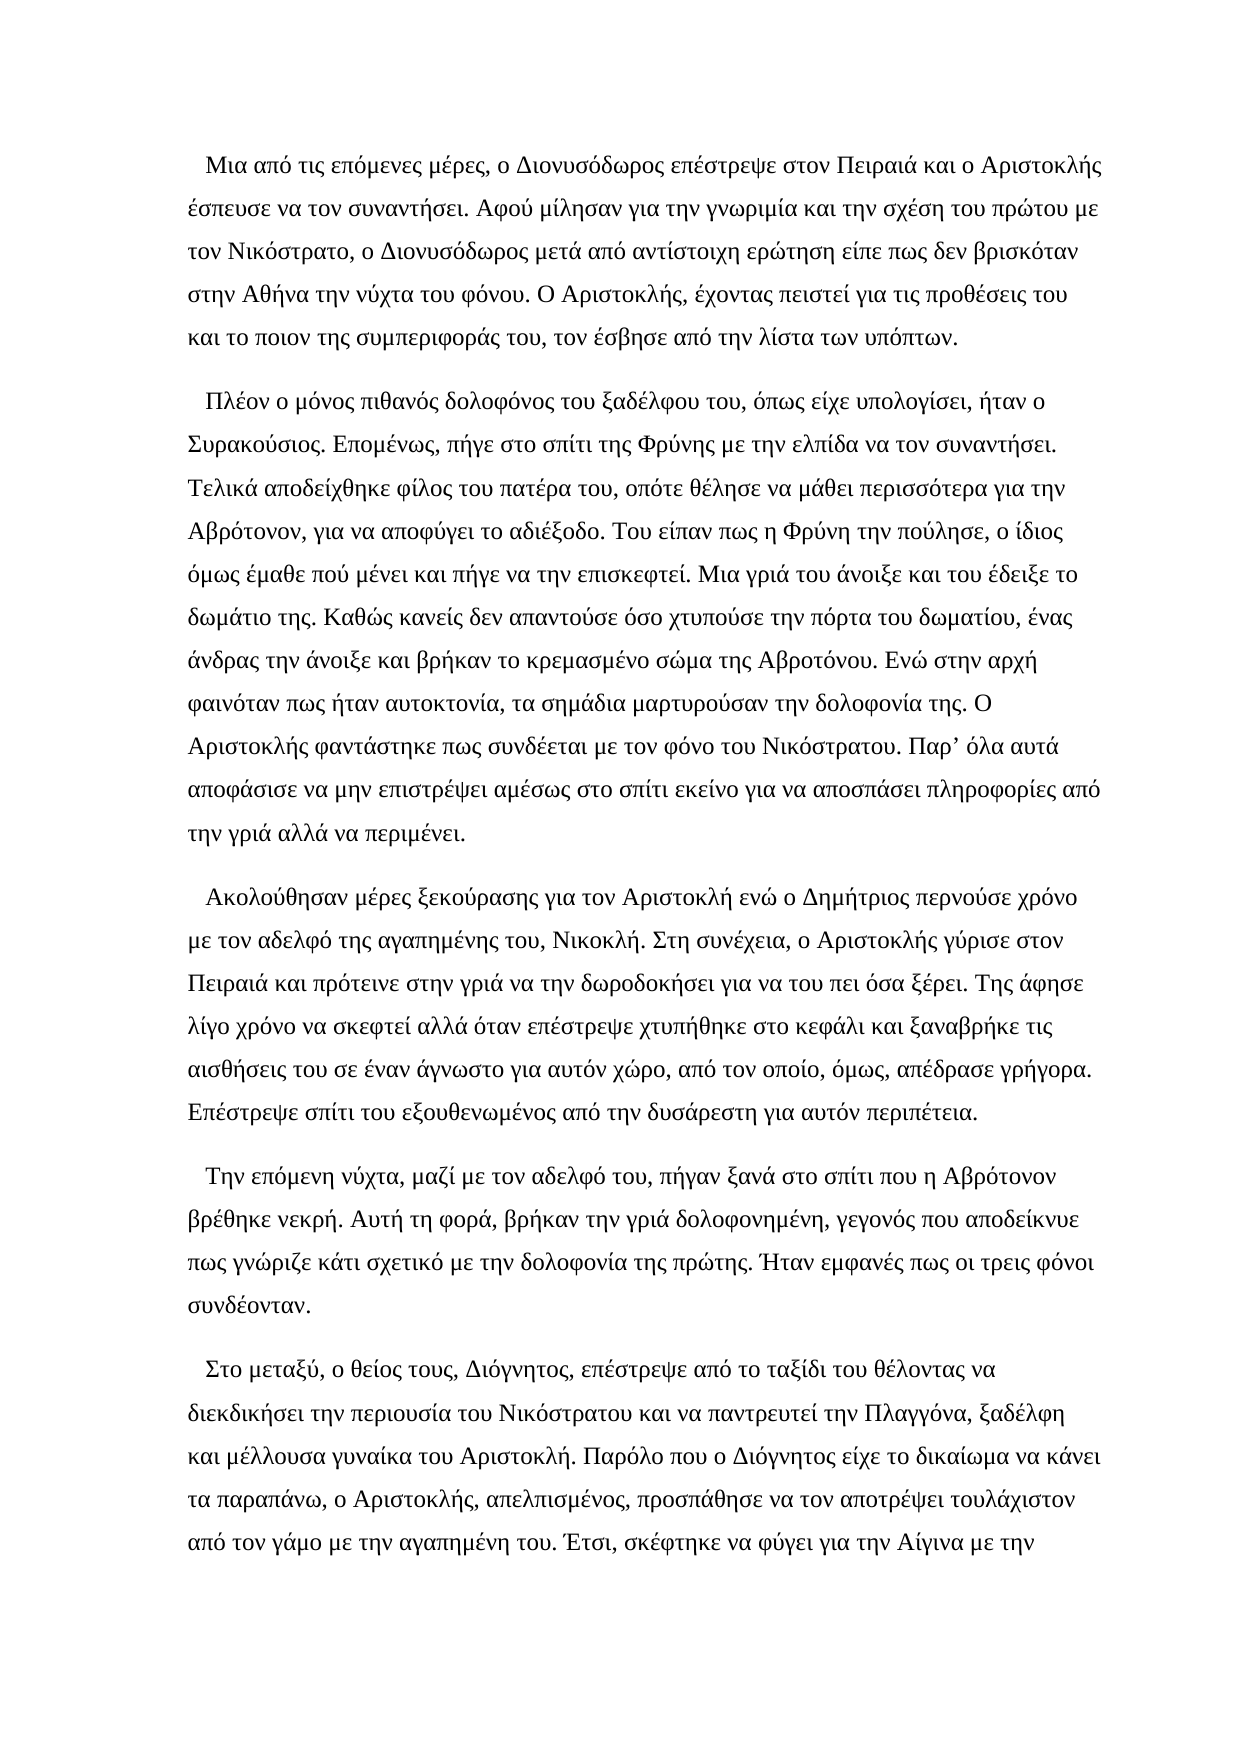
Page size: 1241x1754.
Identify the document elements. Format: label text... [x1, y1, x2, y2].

text Πλέον ο μόνος πιθανός δολοφόνος του ξαδέλφου του, όπως είχε υπολογίσει, ήταν ο Συρακούσιος. Επομένως, πήγε στο σπίτι της Φρύνης με την ελπίδα να τον συναντήσει. Τελικά αποδείχθηκε φίλος του πατέρα του, οπότε θέλησε να μάθει περισσότερα για την Αβρότονον, για να αποφύγει το αδιέξοδο. Του είπαν πως η Φρύνη την πούλησε, ο ίδιος όμως έμαθε πού μένει και πήγε να την επισκεφτεί. Μια γριά του άνοιξε και του έδειξε το δωμάτιο της. Καθώς κανείς δεν απαντούσε όσο χτυπούσε την πόρτα του δωματίου, ένας άνδρας την άνοιξε και βρήκαν το κρεμασμένο σώμα της Αβροτόνου. Ενώ στην αρχή φαινόταν πως ήταν αυτοκτονία, τα σημάδια μαρτυρούσαν την δολοφονία της. Ο Αριστοκλής φαντάστηκε πως συνδέεται με τον φόνο του Νικόστρατου. Παρ’ όλα αυτά αποφάσισε να μην επιστρέψει αμέσως στο σπίτι εκείνο για να αποσπάσει πληροφορίες από την γριά αλλά να περιμένει. [187, 386, 1103, 846]
text Ακολούθησαν μέρες ξεκούρασης για τον Αριστοκλή ενώ ο Δημήτριος περνούσε χρόνο με τον αδελφό της αγαπημένης του, Νικοκλή. Στη συνέχεια, ο Αριστοκλής γύρισε στον Πειραιά και πρότεινε στην γριά να την δωροδοκήσει για να του πει όσα ξέρει. Της άφησε λίγο χρόνο να σκεφτεί αλλά όταν επέστρεψε χτυπήθηκε στο κεφάλι και ξαναβρήκε τις αισθήσεις του σε έναν άγνωστο για αυτόν χώρο, από τον οποίο, όμως, απέδρασε γρήγορα. Επέστρεψε σπίτι του εξουθενωμένος από την δυσάρεστη για αυτόν περιπέτεια. [187, 882, 1103, 1126]
text Μια από τις επόμενες μέρες, ο Διονυσόδωρος επέστρεψε στον Πειραιά και ο Αριστοκλής έσπευσε να τον συναντήσει. Αφού μίλησαν για την γνωριμία και την σχέση του πρώτου με τον Νικόστρατο, ο Διονυσόδωρος μετά από αντίστοιχη ερώτηση είπε πως δεν βρισκόταν στην Αθήνα την νύχτα του φόνου. Ο Αριστοκλής, έχοντας πειστεί για τις προθέσεις του και το ποιον της συμπεριφοράς του, τον έσβησε από την λίστα των υπόπτων. [187, 150, 1103, 351]
text Την επόμενη νύχτα, μαζί με τον αδελφό του, πήγαν ξανά στο σπίτι που η Αβρότονον βρέθηκε νεκρή. Αυτή τη φορά, βρήκαν την γριά δολοφονημένη, γεγονός που αποδείκνυε πως γνώριζε κάτι σχετικό με την δολοφονία της πρώτης. Ήταν εμφανές πως οι τρεις φόνοι συνδέονταν. [187, 1161, 1103, 1319]
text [187, 1354, 1103, 1556]
